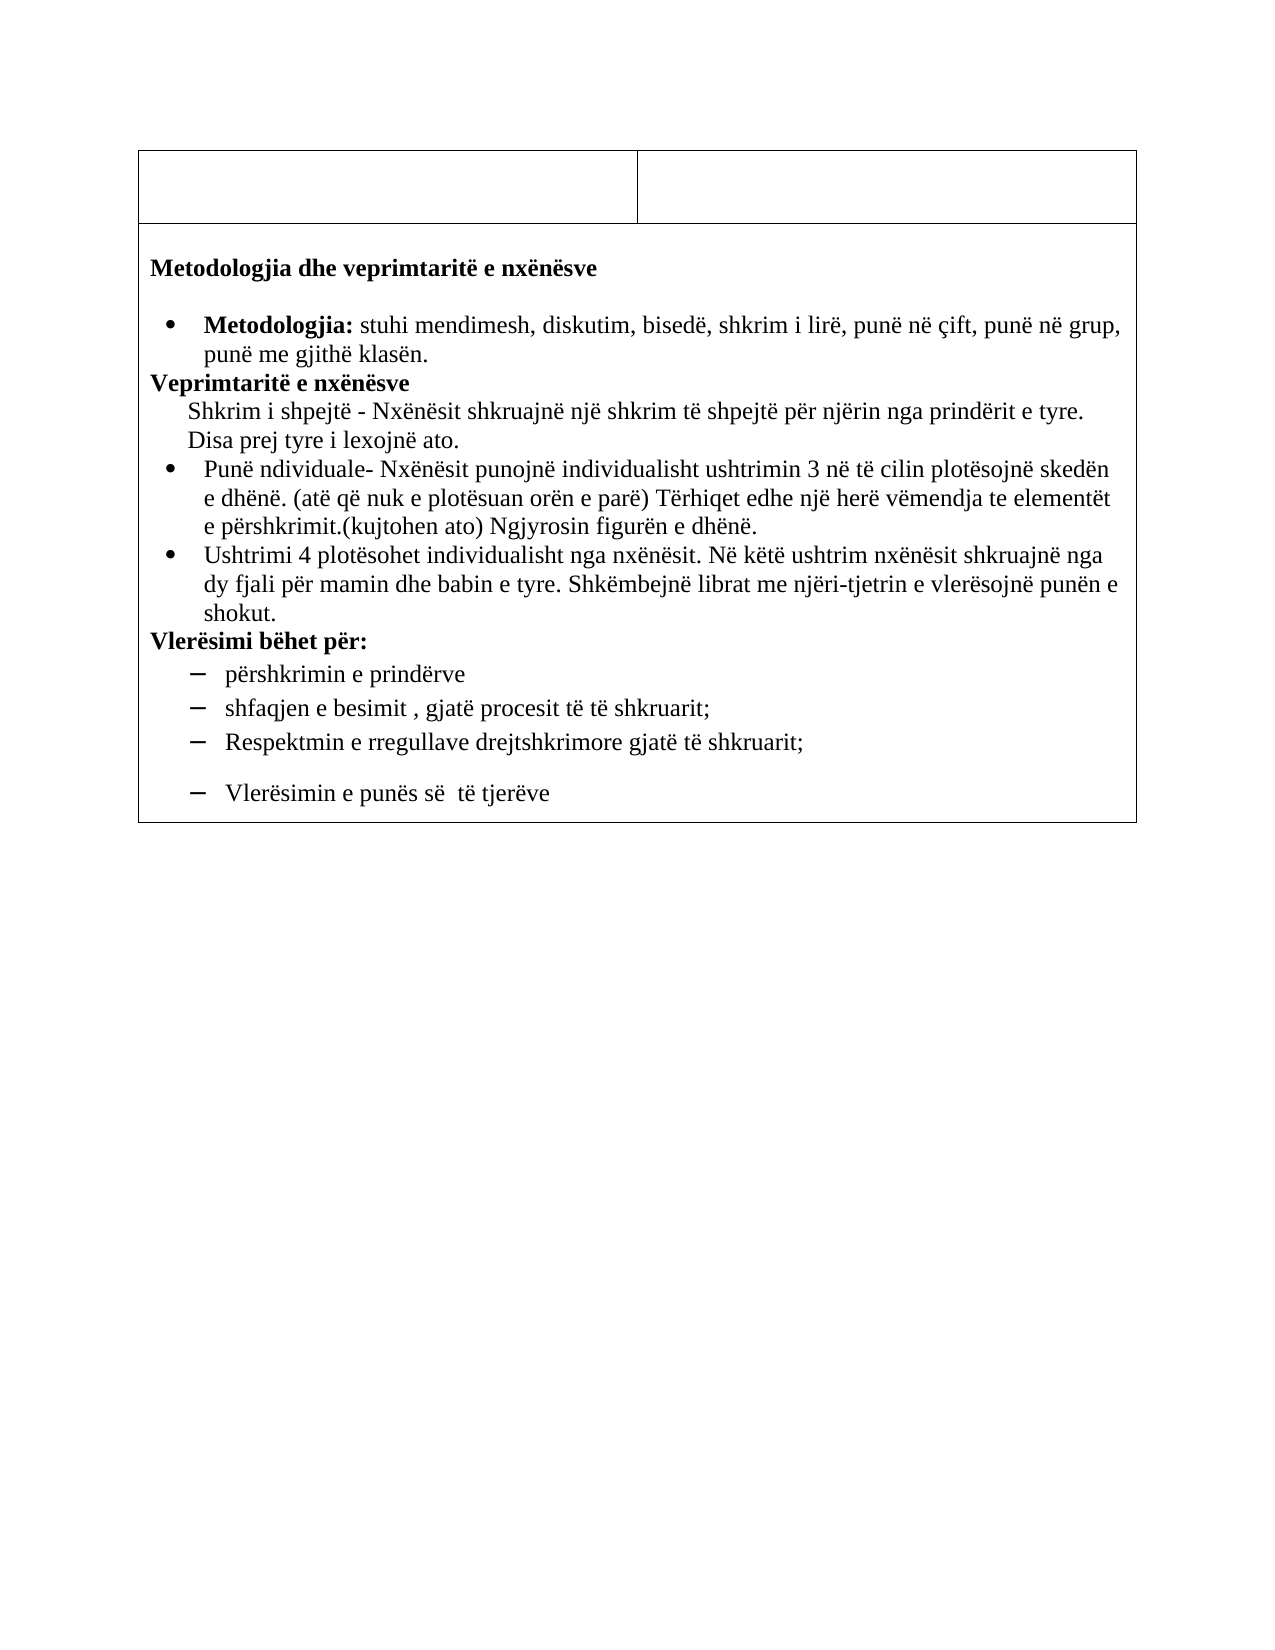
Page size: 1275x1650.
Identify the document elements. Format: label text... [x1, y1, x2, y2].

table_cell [139, 151, 637, 223]
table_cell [638, 151, 1136, 223]
table_cell Metodologjia dhe veprimtaritë e nxënësve Metodologjia: stuhi mendimesh, diskutim, bisedë, shkrim i lirë, punë në çift, punë në grup, punë me gjithë klasën. Veprimtaritë e nxënësve Shkrim i shpejtë - Nxënësit shkruajnë një shkrim të shpejtë për njërin nga prindërit e tyre. Disa prej tyre i lexojnë ato. Punë ndividuale- Nxënësit punojnë individualisht ushtrimin 3 në të cilin plotësojnë skedën e dhënë. (atë që nuk e plotësuan orën e parë) Tërhiqet edhe një herë vëmendja te elementët e përshkrimit.(kujtohen ato) Ngjyrosin figurën e dhënë. Ushtrimi 4 plotësohet individualisht nga nxënësit. Në këtë ushtrim nxënësit shkruajnë nga dy fjali për mamin dhe babin e tyre. Shkëmbejnë librat me njëri-tjetrin e vlerësojnë punën e shokut. Vlerësimi bëhet për: përshkrimin e prindërve shfaqjen e besimit , gjatë procesit të të shkruarit; Respektmin e rregullave drejtshkrimore gjatë të shkruarit; Vlerësimin e punës së të tjerëve [139, 224, 1136, 822]
